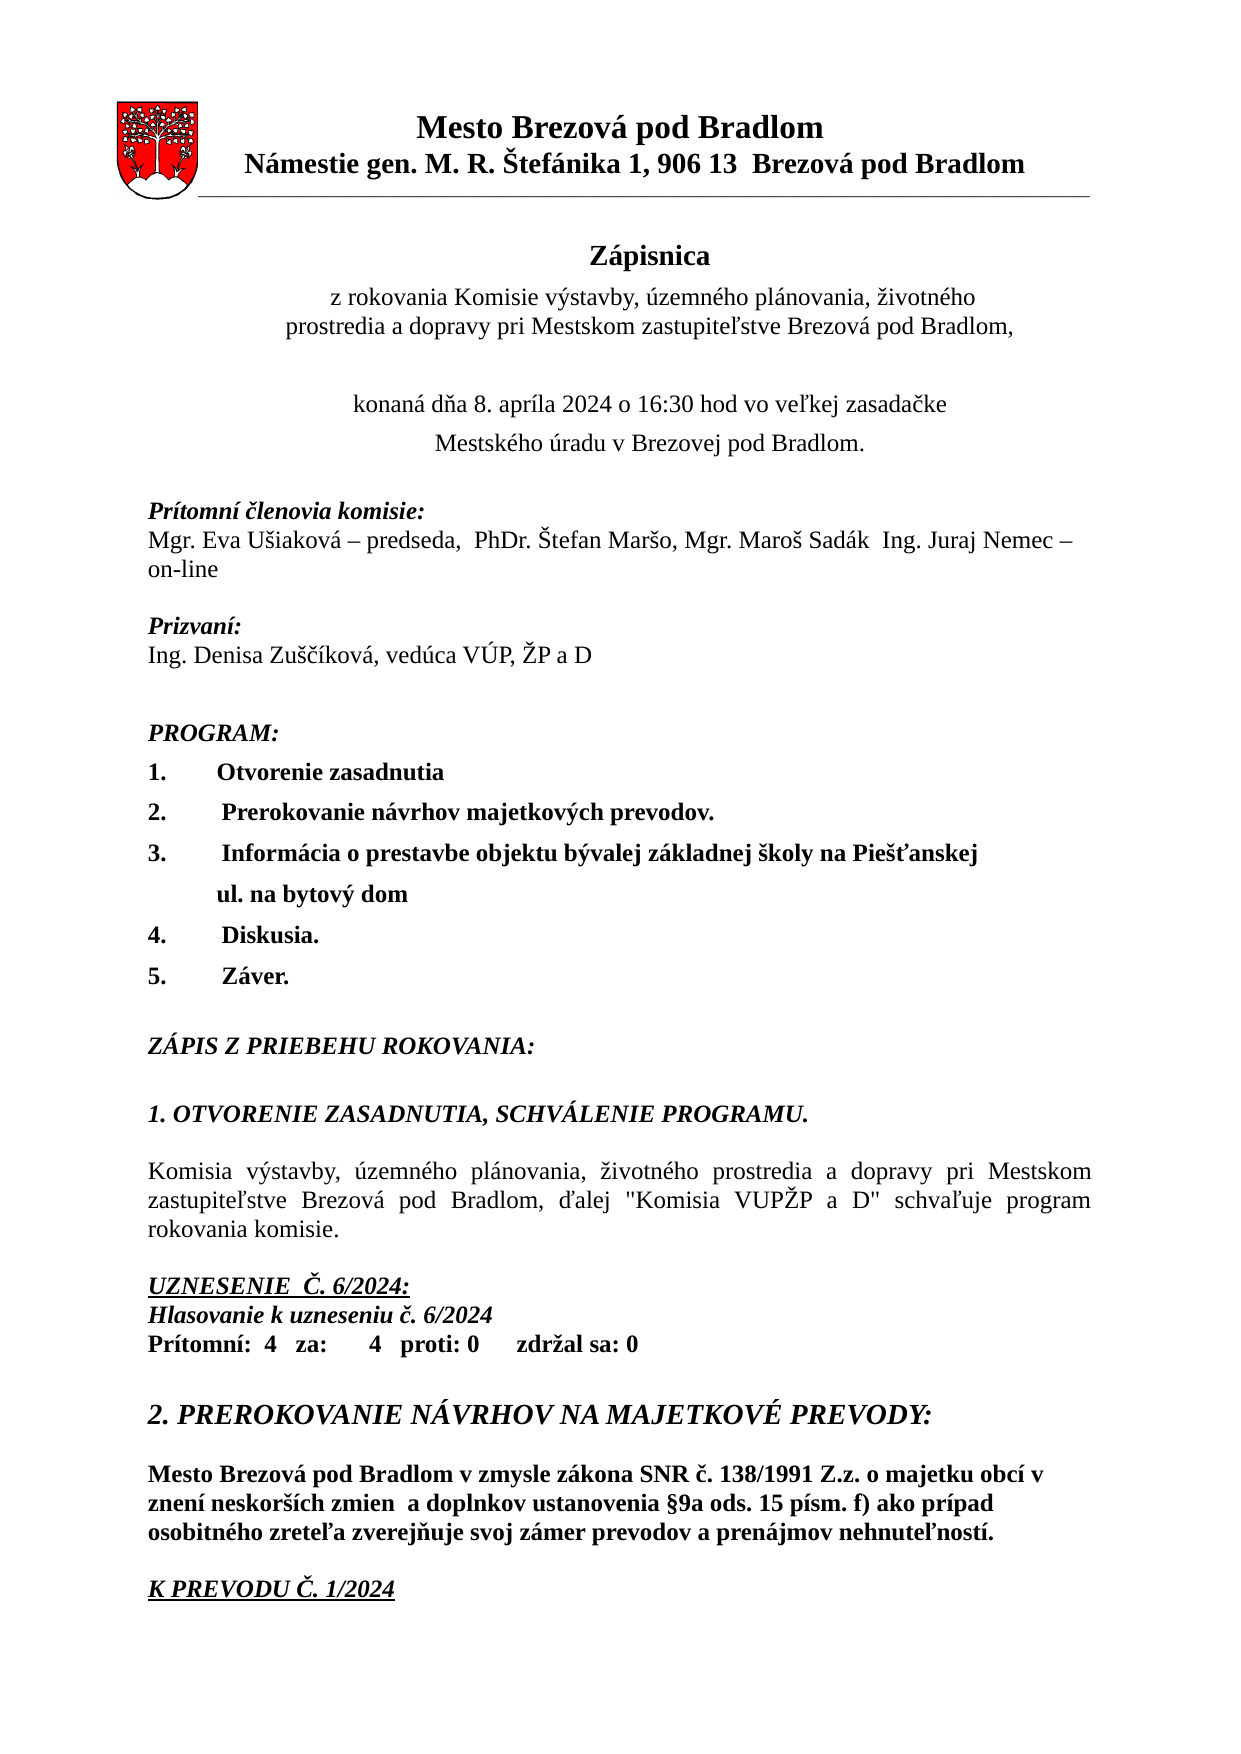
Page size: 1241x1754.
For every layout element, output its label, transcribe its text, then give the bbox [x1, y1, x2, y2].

text Mgr. Eva Ušiaková – predseda, PhDr. Štefan Maršo, Mgr. Maroš Sadák Ing. Juraj Nemec – on-line [148, 525, 1093, 582]
text ul. na bytový dom [148, 879, 1093, 908]
text 1. OTVORENIE ZASADNUTIA, SCHVÁLENIE PROGRAMU. [148, 1099, 1093, 1128]
text z rokovania Komisie výstavby, územného plánovania, životného prostredia a dopravy pri Mestskom zastupiteľstve Brezová pod Bradlom, [281, 282, 1019, 339]
text Zápisnica [281, 238, 1019, 272]
text Prítomní členovia komisie: [148, 496, 1093, 525]
text Komisia výstavby, územného plánovania, životného prostredia a dopravy pri Mestskom zastupiteľstve Brezová pod Bradlom, ďalej "Komisia VUPŽP a D" schvaľuje program rokovania komisie. [148, 1156, 1093, 1243]
text UZNESENIE Č. 6/2024: [148, 1271, 1093, 1300]
text Mesto Brezová pod Bradlom [198, 108, 1093, 146]
text 4. Diskusia. [148, 920, 1093, 949]
text Ing. Denisa Zuščíková, vedúca VÚP, ŽP a D [148, 640, 1093, 669]
text 2. Prerokovanie návrhov majetkových prevodov. [148, 797, 1093, 825]
text 5. Záver. [148, 961, 1093, 990]
text 1. Otvorenie zasadnutia [148, 757, 1093, 786]
text Námestie gen. M. R. Štefánika 1, 906 13 Brezová pod Bradlom [198, 146, 1093, 180]
text _________________________________________________________________________________________________________________ [198, 180, 1093, 199]
text 3. Informácia o prestavbe objektu bývalej základnej školy na Piešťanskej [148, 838, 1093, 866]
text konaná dňa 8. apríla 2024 o 16:30 hod vo veľkej zasadačke [281, 389, 1019, 418]
text ZÁPIS Z PRIEBEHU ROKOVANIA: [148, 1031, 1093, 1060]
text Prítomní: 4 za: 4 proti: 0 zdržal sa: 0 [148, 1329, 1093, 1358]
text PROGRAM: [148, 718, 1093, 747]
picture [116, 101, 198, 200]
text K PREVODU Č. 1/2024 [148, 1574, 1093, 1603]
text Hlasovanie k uzneseniu č. 6/2024 [148, 1300, 1093, 1329]
text Prizvaní: [148, 611, 1093, 640]
text 2. PREROKOVANIE NÁVRHOV NA MAJETKOVÉ PREVODY: [148, 1397, 1093, 1430]
text Mestského úradu v Brezovej pod Bradlom. [281, 428, 1019, 457]
text Mesto Brezová pod Bradlom v zmysle zákona SNR č. 138/1991 Z.z. o majetku obcí v znení neskorších zmien a doplnkov ustanovenia §9a ods. 15 písm. f) ako prípad osobitného zreteľa zverejňuje svoj zámer prevodov a prenájmov nehnuteľností. [148, 1459, 1093, 1545]
